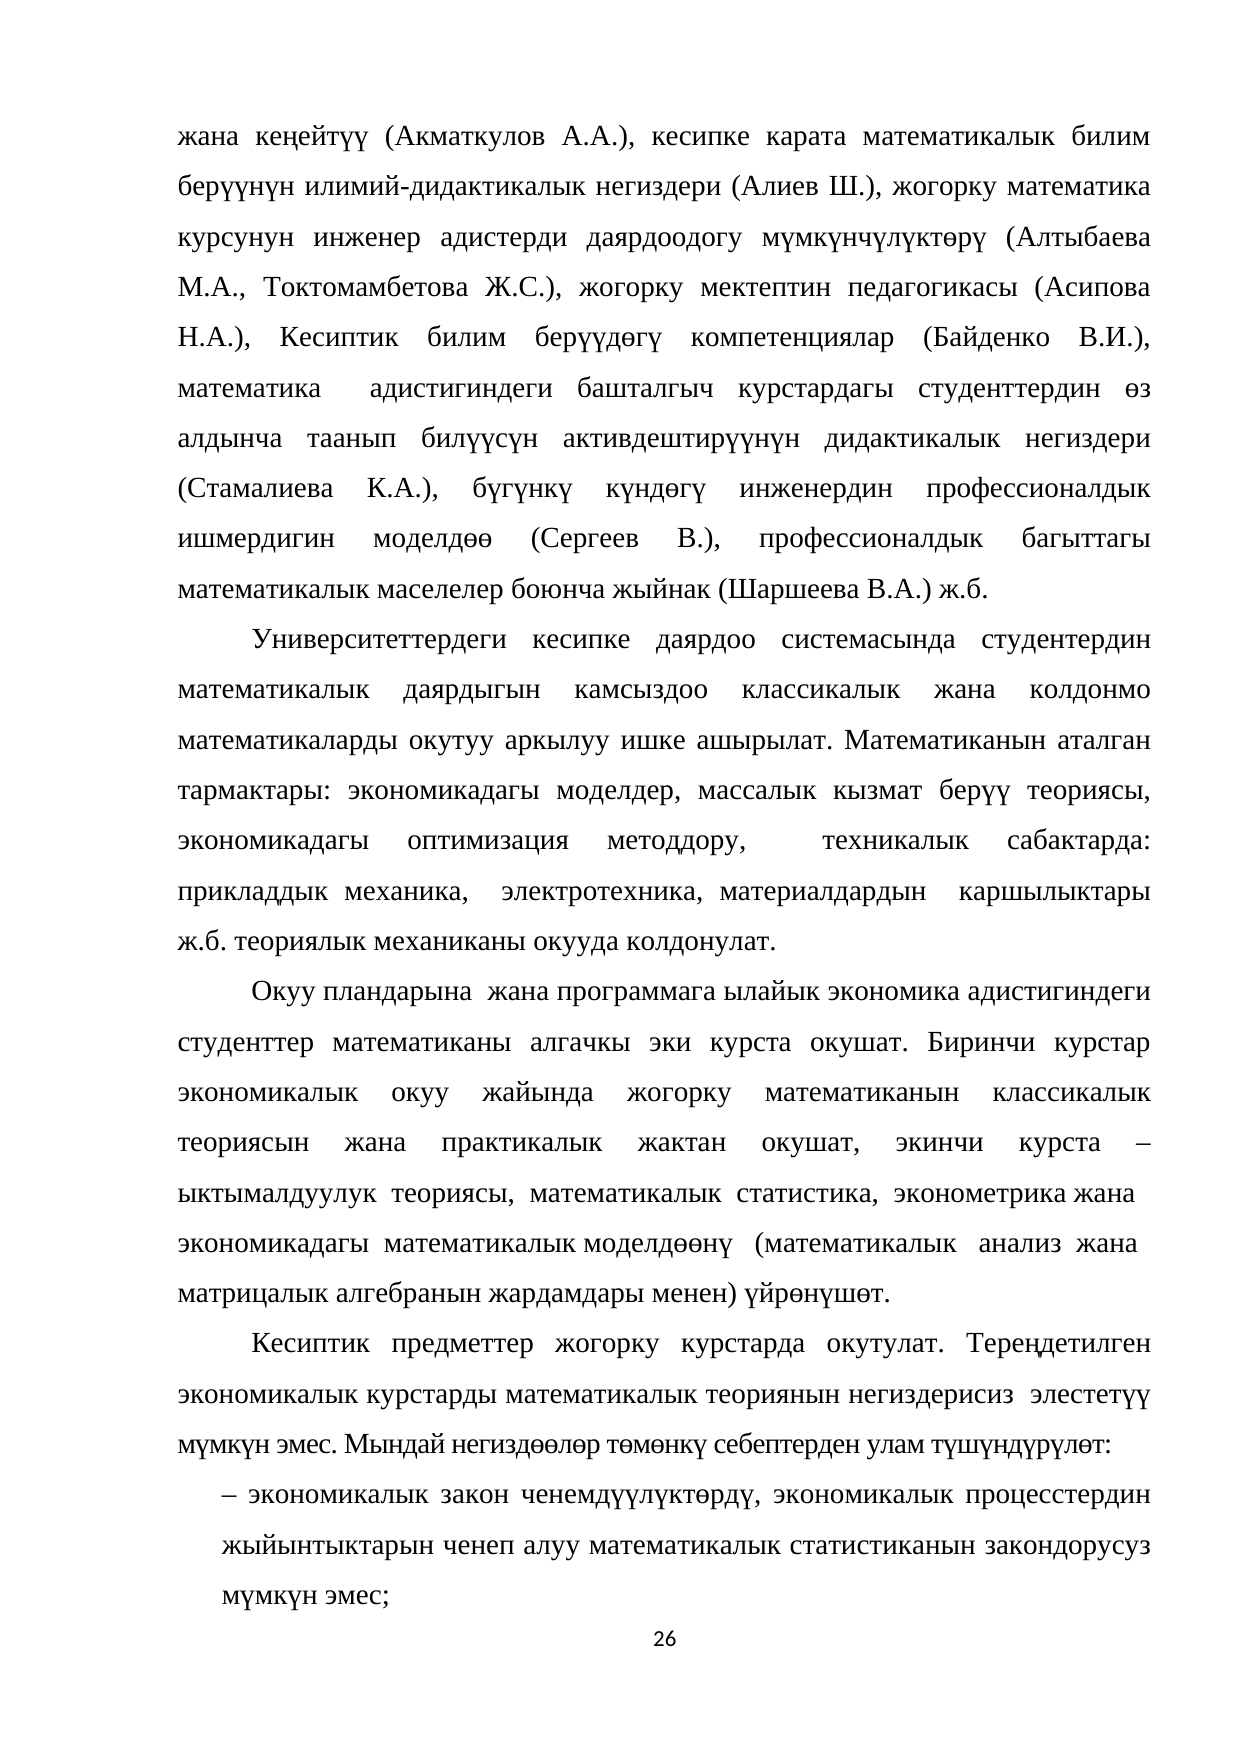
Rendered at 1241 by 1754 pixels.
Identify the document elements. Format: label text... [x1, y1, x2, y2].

list – экономикалык закон ченемдүүлүктөрдү, экономикалык процесстердин жыйынтыктарын ченеп алуу математикалык статистиканын закондорусуз мүмкүн эмес; [222, 1477, 1152, 1611]
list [177, 118, 1152, 604]
text экономикадагы математикалык моделдөөнү (математикалык анализ жана [177, 1225, 1152, 1258]
list Окуу пландарына жана программага ылайык экономика адистигиндеги студенттер математиканы алгачкы эки курста окушат. Биринчи курстар экономикалык окуу жайында жогорку математиканын классикалык теориясын жана практикалык жактан окушат, экинчи курста – ыктымалдуулук теориясы, математикалык статистика, эконометрика жана [177, 973, 1152, 1208]
list Университеттердеги кесипке даярдоо системасында студентердин математикалык даярдыгын камсыздоо классикалык жана колдонмо математикаларды окутуу аркылуу ишке ашырылат. Математиканын аталган тармактары: экономикадагы моделдер, массалык кызмат берүү теориясы, экономикадагы оптимизация методдору, техникалык сабактарда: прикладдык механика, электротехника, материалдардын каршылыктары ж.б. теориялык механиканы окууда колдонулат. [177, 621, 1152, 957]
text матрицалык алгебранын жардамдары менен) үйрөнүшөт. [177, 1275, 1152, 1309]
list Кесиптик предметтер жогорку курстарда окутулат. Тереңдетилген экономикалык курстарды математикалык теориянын негиздерисиз элестетүү мүмкүн эмес. Мындай негиздөөлөр төмөнкү себептерден улам түшүндүрүлөт: [177, 1326, 1152, 1460]
